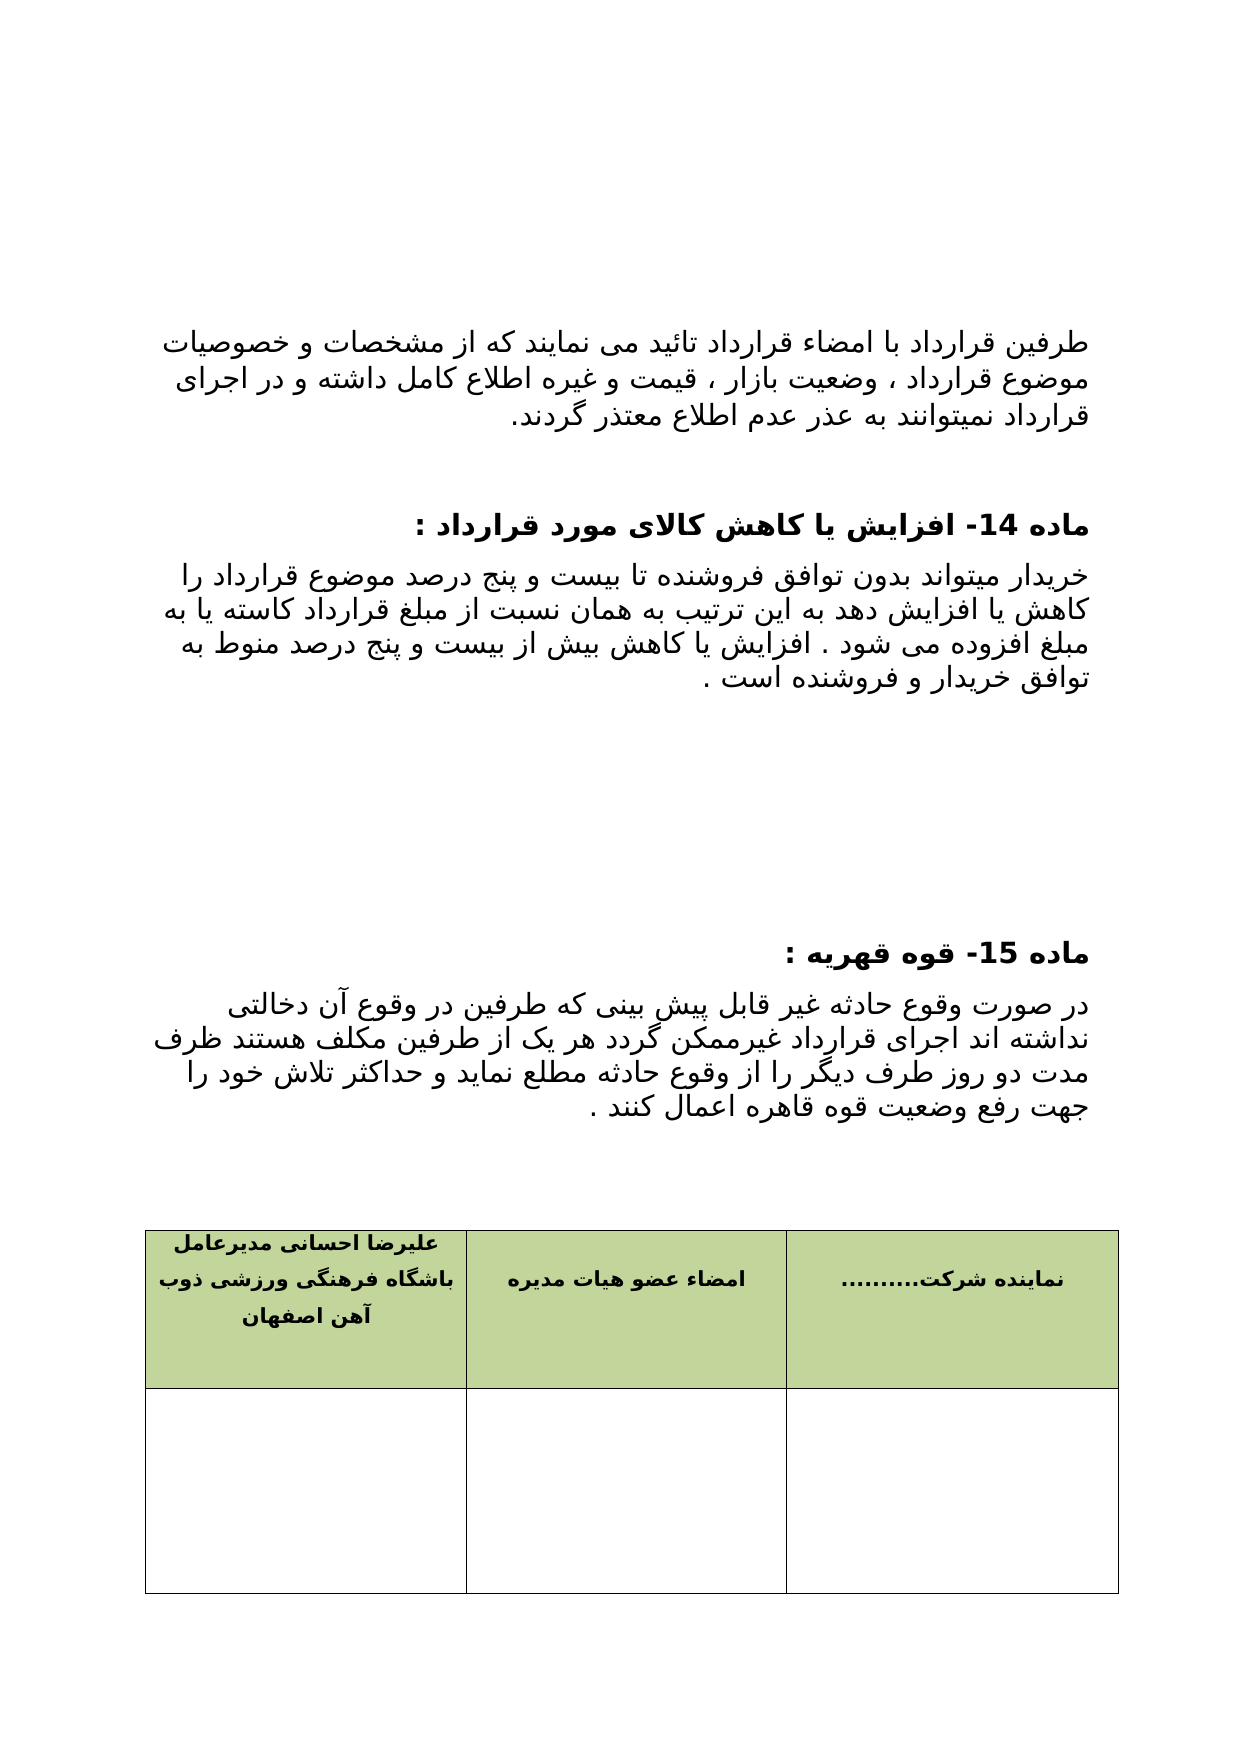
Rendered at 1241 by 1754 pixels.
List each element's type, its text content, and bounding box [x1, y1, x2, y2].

text طرفین قرارداد با امضاء قرارداد تائید می نمایند که از مشخصات و خصوصیات موضوع قرارداد ، وضعیت بازار ، قیمت و غیره اطلاع کامل داشته و در اجرای قرارداد نمیتوانند به عذر عدم اطلاع معتذر گردند. [150, 325, 1090, 432]
text خریدار میتواند بدون توافق فروشنده تا بیست و پنج درصد موضوع قرارداد را کاهش یا افزایش دهد به این ترتیب به همان نسبت از مبلغ قرارداد کاسته یا به مبلغ افزوده می شود . افزایش یا کاهش بیش از بیست و پنج درصد منوط به توافق خریدار و فروشنده است . [150, 558, 1090, 694]
text در صورت وقوع حادثه غیر قابل پیش بینی که طرفین در وقوع آن دخالتی نداشته اند اجرای قرارداد غیرممکن گردد هر یک از طرفین مکلف هستند ظرف مدت دو روز طرف دیگر را از وقوع حادثه مطلع نماید و حداکثر تلاش خود را جهت رفع وضعیت قوه قاهره اعمال کنند . [150, 987, 1090, 1123]
text ماده 15- قوه قهریه : [150, 936, 1090, 970]
text ماده 14- افزایش یا کاهش کالای مورد قرارداد : [150, 508, 1090, 542]
